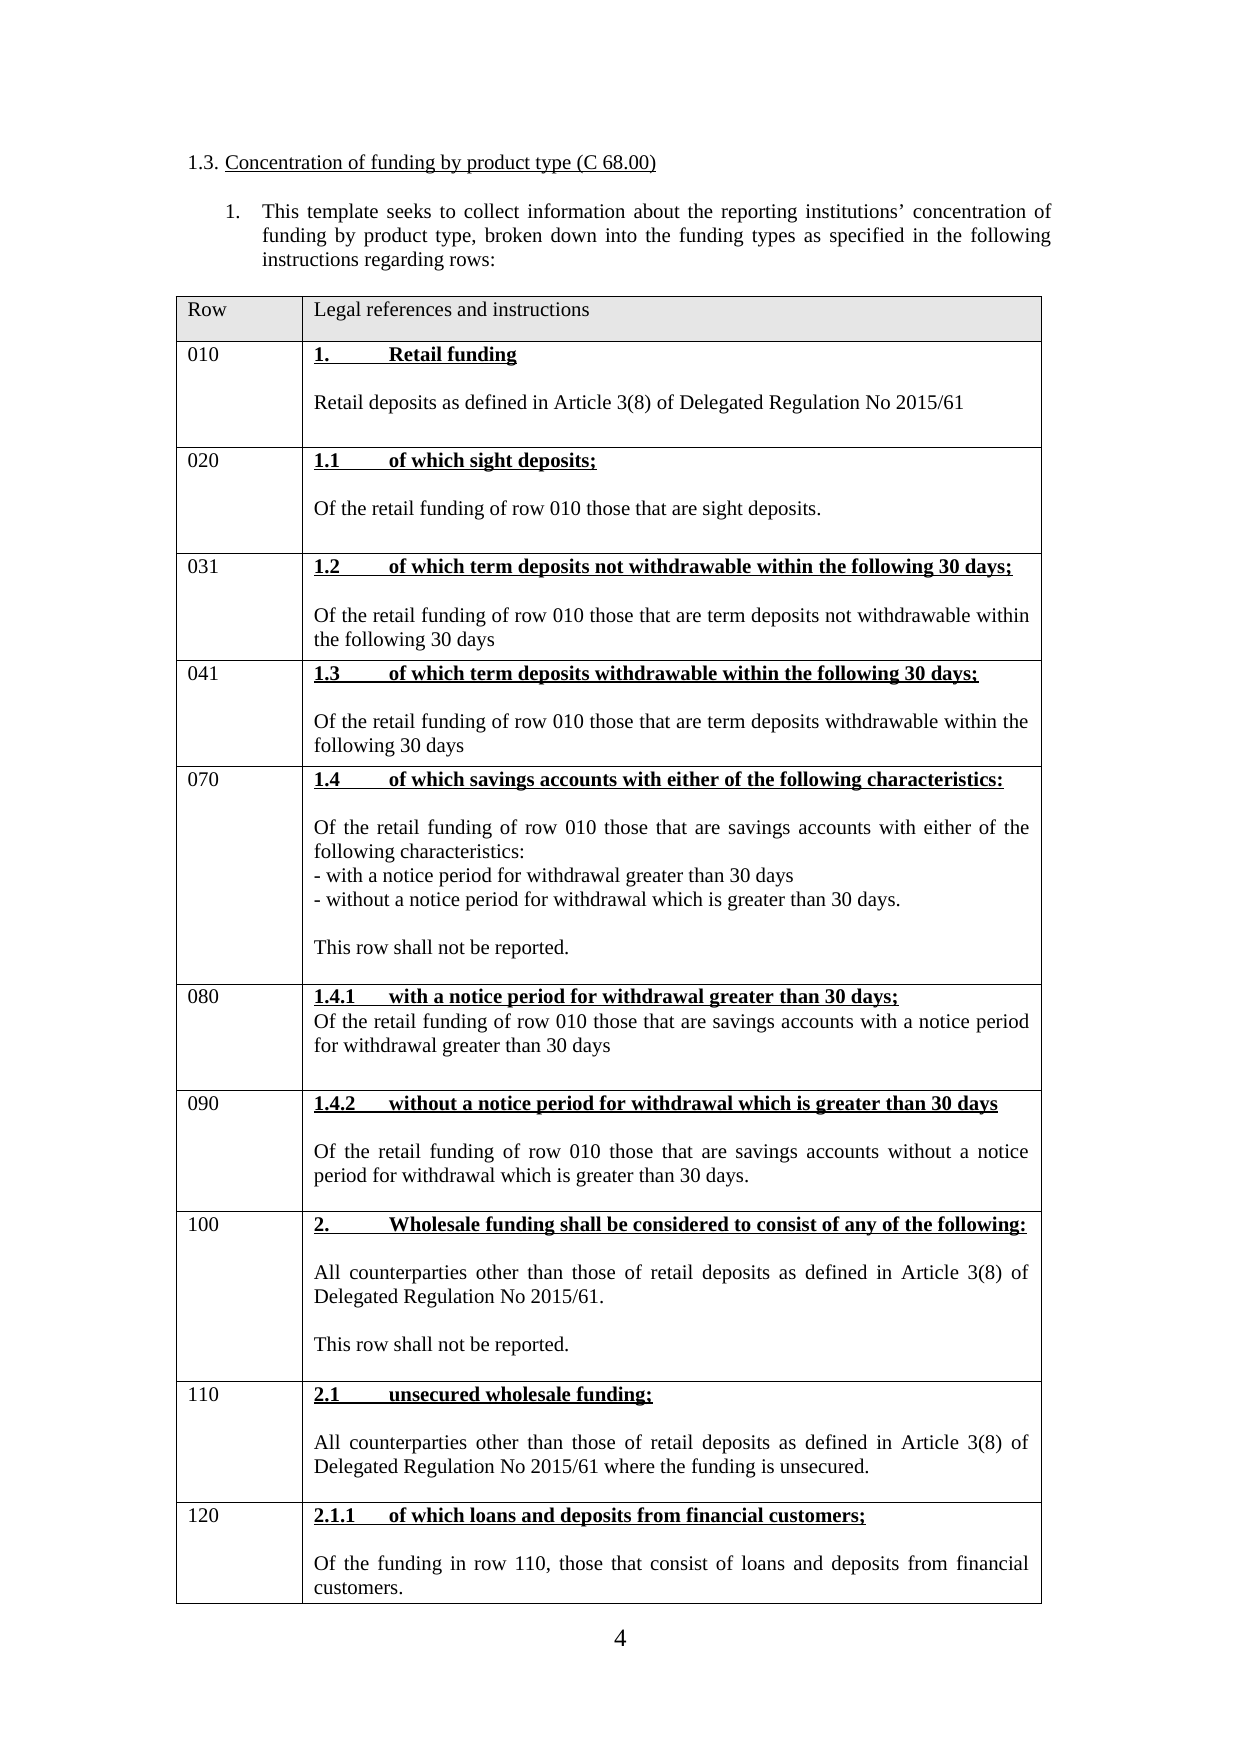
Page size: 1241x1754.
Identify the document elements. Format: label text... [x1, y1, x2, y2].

table_cell 1.4.1 with a notice period for withdrawal greater than 30 days; Of the retail funding of row 010 those that are savings accounts with a notice period for withdrawal greater than 30 days [303, 985, 1041, 1090]
table_cell 1.2 of which term deposits not withdrawable within the following 30 days; Of the retail funding of row 010 those that are term deposits not withdrawable within the following 30 days [303, 554, 1041, 659]
list Concentration of funding by product type (C 68.00) [187, 150, 1053, 174]
table_cell 120 [177, 1503, 302, 1603]
table_cell 1.3 of which term deposits withdrawable within the following 30 days; Of the retail funding of row 010 those that are term deposits withdrawable within the following 30 days [303, 661, 1041, 766]
table_cell 070 [177, 767, 302, 983]
table_cell 010 [177, 342, 302, 447]
table_cell 041 [177, 661, 302, 766]
table_cell 1.1 of which sight deposits; Of the retail funding of row 010 those that are sight deposits. [303, 448, 1041, 553]
table_cell 090 [177, 1091, 302, 1211]
list This template seeks to collect information about the reporting institutions’ concentration of funding by product type, broken down into the funding types as specified in the following instructions regarding rows: [225, 199, 1053, 271]
table_cell 080 [177, 985, 302, 1090]
table_header Row [177, 297, 302, 341]
table_cell 1. Retail funding Retail deposits as defined in Article 3(8) of Delegated Regulation No 2015/61 [303, 342, 1041, 447]
table_cell 020 [177, 448, 302, 553]
table_cell 1.4.2 without a notice period for withdrawal which is greater than 30 days Of the retail funding of row 010 those that are savings accounts without a notice period for withdrawal which is greater than 30 days. [303, 1091, 1041, 1211]
table_cell 110 [177, 1382, 302, 1502]
table_cell 031 [177, 554, 302, 659]
table_cell 100 [177, 1212, 302, 1381]
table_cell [303, 1503, 1041, 1603]
table_cell 2.1 unsecured wholesale funding; All counterparties other than those of retail deposits as defined in Article 3(8) of Delegated Regulation No 2015/61 where the funding is unsecured. [303, 1382, 1041, 1502]
table_cell 1.4 of which savings accounts with either of the following characteristics: Of the retail funding of row 010 those that are savings accounts with either of the following characteristics: - with a notice period for withdrawal greater than 30 days - without a notice period for withdrawal which is greater than 30 days. This row shall not be reported. [303, 767, 1041, 983]
table_cell 2. Wholesale funding shall be considered to consist of any of the following: All counterparties other than those of retail deposits as defined in Article 3(8) of Delegated Regulation No 2015/61. This row shall not be reported. [303, 1212, 1041, 1381]
table_header Legal references and instructions [303, 297, 1041, 341]
